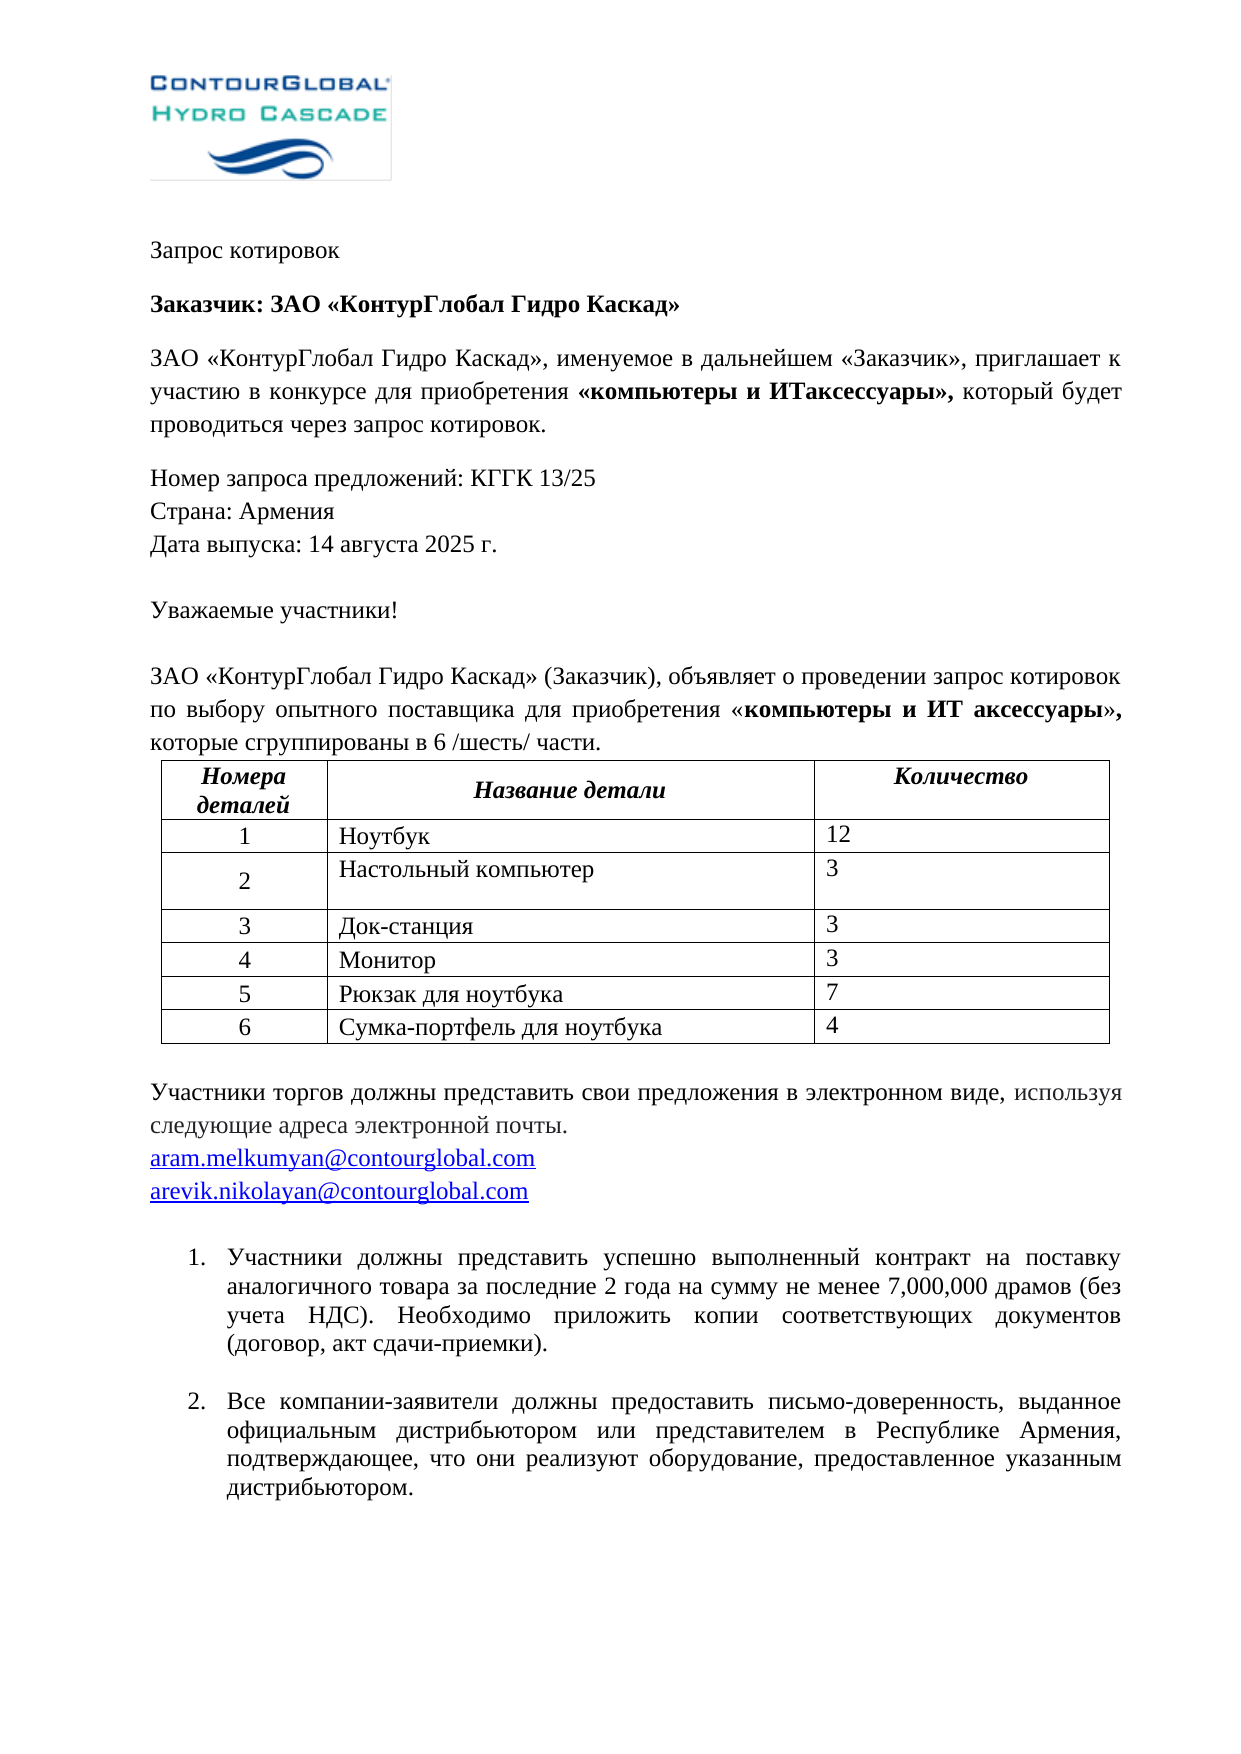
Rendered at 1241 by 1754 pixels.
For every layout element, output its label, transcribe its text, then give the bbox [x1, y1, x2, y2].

list Участники должны представить успешно выполненный контракт на поставку аналогичного товара за последние 2 года на сумму не менее 7,000,000 драмов (без учета НДС). Необходимо приложить копии соответствующих документов (договор, акт сдачи-приемки). [187, 1242, 1122, 1357]
table_header Название детали [328, 761, 814, 818]
table_cell Монитор [328, 943, 814, 976]
table_cell 6 [162, 1010, 327, 1043]
table_cell 12 [815, 820, 1109, 852]
table_cell 3 [815, 943, 1109, 976]
text Номер запроса предложений: КГГК 13/25 [150, 463, 1122, 491]
table_cell Сумка-портфель для ноутбука [328, 1010, 814, 1043]
text Участники торгов должны представить свои предложения в электронном виде, используя следующие адреса электронной почты. [150, 1077, 1122, 1139]
text Страна: Армения [150, 496, 1122, 524]
table_cell 3 [815, 853, 1109, 908]
table_cell 1 [162, 820, 327, 852]
table_cell Док-станция [328, 910, 814, 942]
table_cell Ноутбук [328, 820, 814, 852]
table_cell Рюкзак для ноутбука [328, 977, 814, 1009]
text ЗАО «КонтурГлобал Гидро Каскад», именуемое в дальнейшем «Заказчик», приглашает к участию в конкурсе для приобретения «компьютеры и ИТаксессуары», который будет проводиться через запрос котировок. [150, 343, 1122, 438]
picture [150, 75, 393, 182]
table_cell 4 [815, 1010, 1109, 1043]
table_cell Настольный компьютер [328, 853, 814, 908]
text Запрос котировок [150, 235, 1122, 264]
table_cell 3 [162, 910, 327, 942]
text arevik.nikolayan@contourglobal.com [150, 1176, 1099, 1205]
text ЗАО «КонтурГлобал Гидро Каскад» (Заказчик), объявляет о проведении запрос котировок по выбору опытного поставщика для приобретения «компьютеры и ИТ аксессуары», которые сгруппированы в 6 /шесть/ части. [150, 661, 1122, 756]
table_header Номера деталей [162, 761, 327, 818]
list Все компании-заявители должны предоставить письмо-доверенность, выданное официальным дистрибьютором или представителем в Республике Армения, подтверждающее, что они реализуют оборудование, предоставленное указанным дистрибьютором. [187, 1386, 1122, 1501]
table_cell 2 [162, 853, 327, 908]
text Уважаемые участники! [150, 595, 1122, 623]
table_cell 3 [815, 910, 1109, 942]
text Дата выпуска: 14 августа 2025 г. [150, 529, 1122, 557]
text aram.melkumyan@contourglobal.com [150, 1143, 1122, 1172]
text Заказчик: ЗАО «КонтурГлобал Гидро Каскад» [150, 289, 1122, 318]
table_cell 4 [162, 943, 327, 976]
table_header Количество [815, 761, 1109, 818]
table_cell 7 [815, 977, 1109, 1009]
table_cell 5 [162, 977, 327, 1009]
